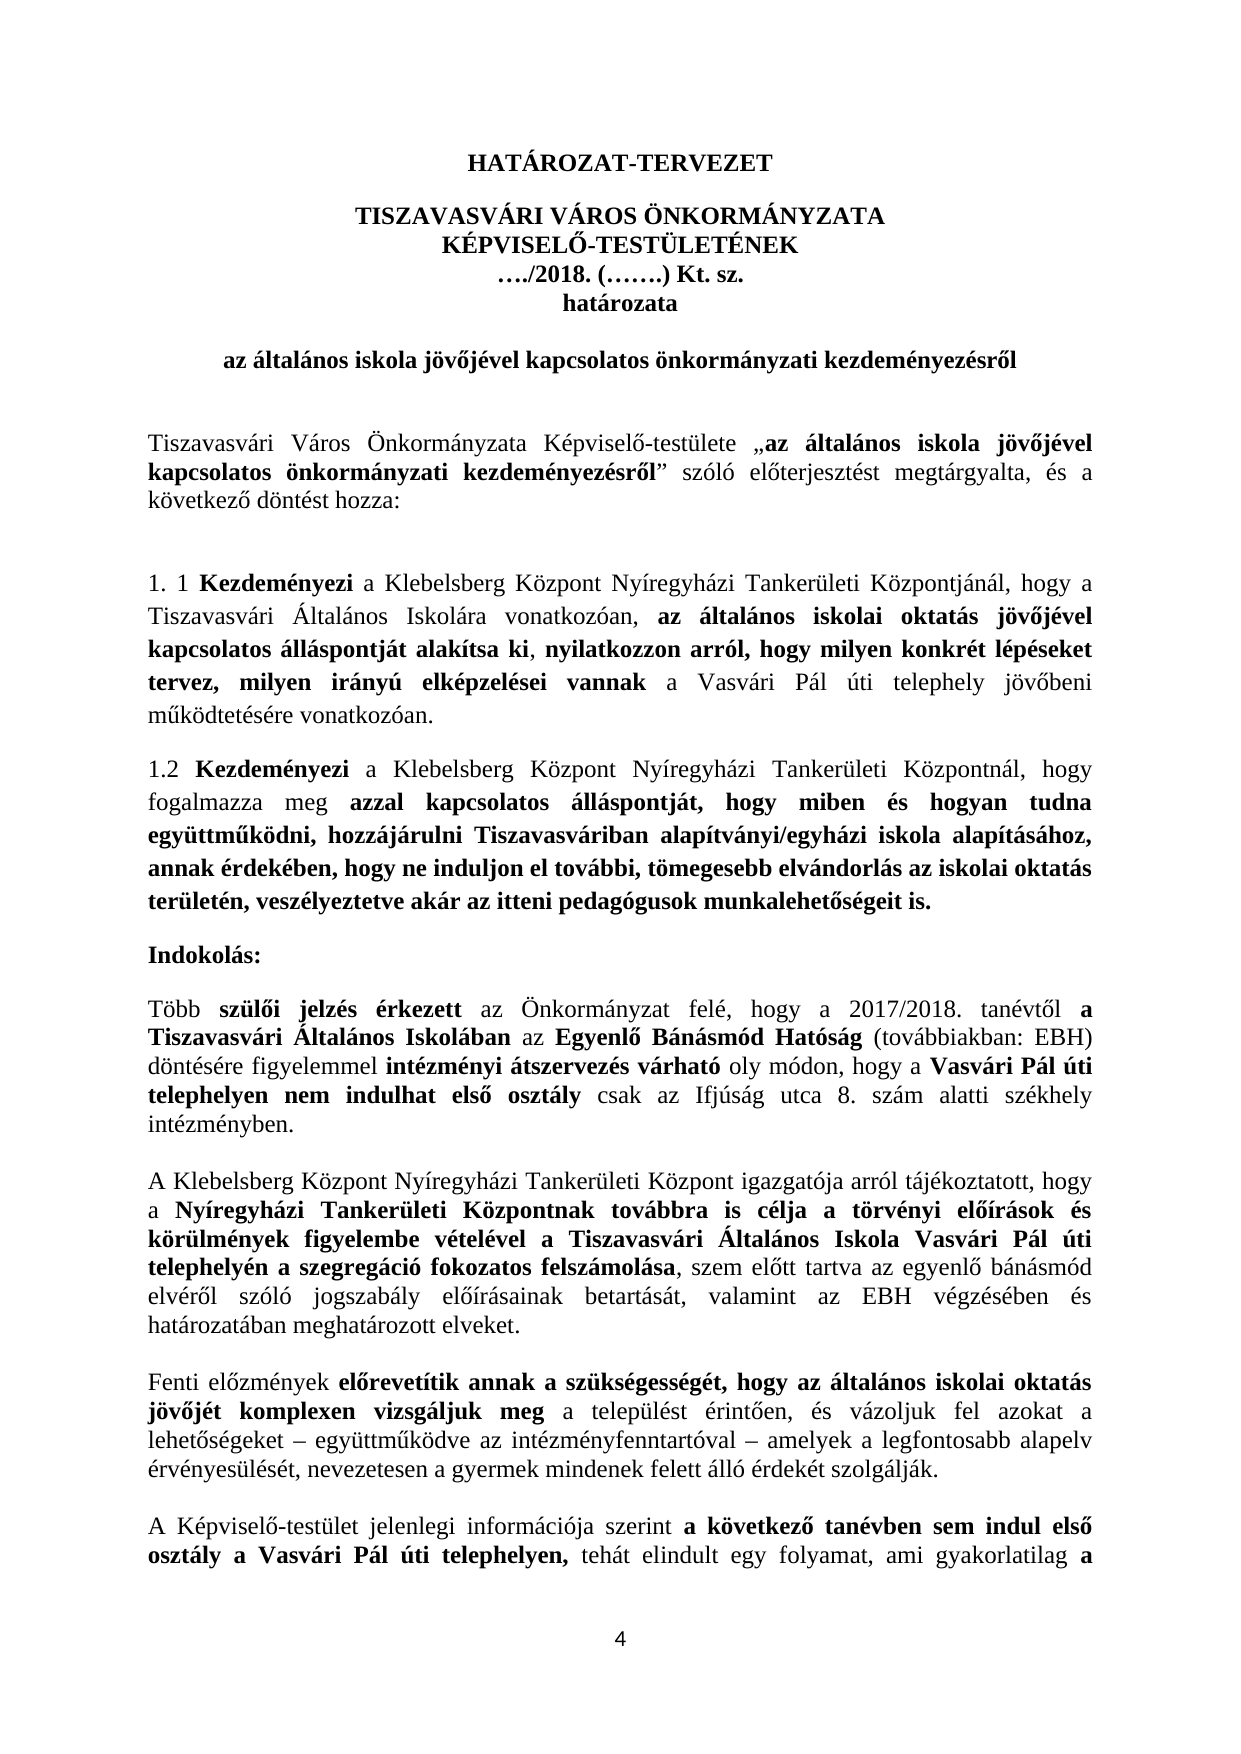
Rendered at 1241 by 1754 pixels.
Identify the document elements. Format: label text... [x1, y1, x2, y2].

text az általános iskola jövőjével kapcsolatos önkormányzati kezdeményezésről [148, 345, 1093, 374]
text 1.2 Kezdeményezi a Klebelsberg Központ Nyíregyházi Tankerületi Központnál, hogy fogalmazza meg azzal kapcsolatos álláspontját, hogy miben és hogyan tudna együttműködni, hozzájárulni Tiszavasváriban alapítványi/egyházi iskola alapításához, annak érdekében, hogy ne induljon el további, tömegesebb elvándorlás az iskolai oktatás területén, veszélyeztetve akár az itteni pedagógusok munkalehetőségeit is. [148, 754, 1093, 915]
text Fenti előzmények előrevetítik annak a szükségességét, hogy az általános iskolai oktatás jövőjét komplexen vizsgáljuk meg a települést érintően, és vázoljuk fel azokat a lehetőségeket – együttműködve az intézményfenntartóval – amelyek a legfontosabb alapelv érvényesülését, nevezetesen a gyermek mindenek felett álló érdekét szolgálják. [148, 1367, 1093, 1482]
text A Klebelsberg Központ Nyíregyházi Tankerületi Központ igazgatója arról tájékoztatott, hogy a Nyíregyházi Tankerületi Központnak továbbra is célja a törvényi előírások és körülmények figyelembe vételével a Tiszavasvári Általános Iskola Vasvári Pál úti telephelyén a szegregáció fokozatos felszámolása, szem előtt tartva az egyenlő bánásmód elvéről szóló jogszabály előírásainak betartását, valamint az EBH végzésében és határozatában meghatározott elveket. [148, 1166, 1093, 1339]
text Indokolás: [148, 940, 1093, 968]
text TISZAVASVÁRI VÁROS ÖNKORMÁNYZATA [148, 201, 1093, 230]
text 1. 1 Kezdeményezi a Klebelsberg Központ Nyíregyházi Tankerületi Központjánál, hogy a Tiszavasvári Általános Iskolára vonatkozóan, az általános iskolai oktatás jövőjével kapcsolatos álláspontját alakítsa ki, nyilatkozzon arról, hogy milyen konkrét lépéseket tervez, milyen irányú elképzelései vannak a Vasvári Pál úti telephely jövőbeni működtetésére vonatkozóan. [148, 568, 1093, 729]
text képviselő-testületének [148, 230, 1093, 259]
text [148, 1511, 1093, 1569]
text határozata [148, 288, 1093, 316]
text HATÁROZAT-TERVEZET [148, 148, 1093, 176]
text …./2018. (…….) Kt. sz. [148, 259, 1093, 288]
text Több szülői jelzés érkezett az Önkormányzat felé, hogy a 2017/2018. tanévtől a Tiszavasvári Általános Iskolában az Egyenlő Bánásmód Hatóság (továbbiakban: EBH) döntésére figyelemmel intézményi átszervezés várható oly módon, hogy a Vasvári Pál úti telephelyen nem indulhat első osztály csak az Ifjúság utca 8. szám alatti székhely intézményben. [148, 994, 1093, 1137]
text Tiszavasvári Város Önkormányzata Képviselő-testülete „az általános iskola jövőjével kapcsolatos önkormányzati kezdeményezésről” szóló előterjesztést megtárgyalta, és a következő döntést hozza: [148, 428, 1093, 514]
